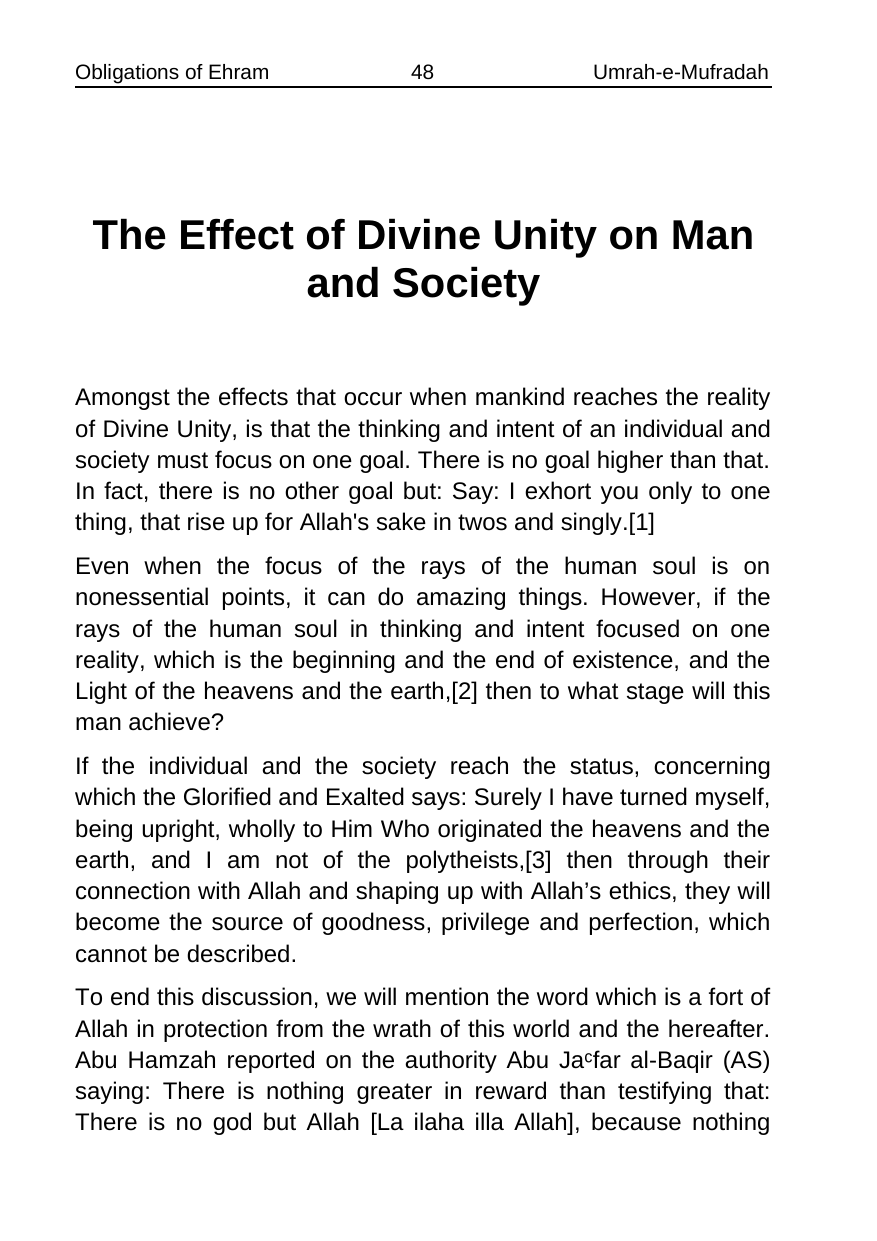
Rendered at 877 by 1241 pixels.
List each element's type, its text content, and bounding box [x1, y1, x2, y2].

text Amongst the effects that occur when mankind reaches the reality of Divine Unity, is that the thinking and intent of an individual and society must focus on one goal. There is no goal higher than that. In fact, there is no other goal but: Say: I exhort you only to one thing, that rise up for Allah's sake in twos and singly.[1] [75, 381, 772, 537]
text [75, 981, 772, 1137]
subtitle The Effect of Divine Unity on Man and Society [75, 210, 772, 306]
text Even when the focus of the rays of the human soul is on nonessential points, it can do amazing things. However, if the rays of the human soul in thinking and intent focused on one reality, which is the beginning and the end of existence, and the Light of the heavens and the earth,[2] then to what stage will this man achieve? [75, 549, 772, 737]
text If the individual and the society reach the status, concerning which the Glorified and Exalted says: Surely I have turned myself, being upright, wholly to Him Who originated the heavens and the earth, and I am not of the polytheists,[3] then through their connection with Allah and shaping up with Allah’s ethics, they will become the source of goodness, privilege and perfection, which cannot be described. [75, 749, 772, 968]
